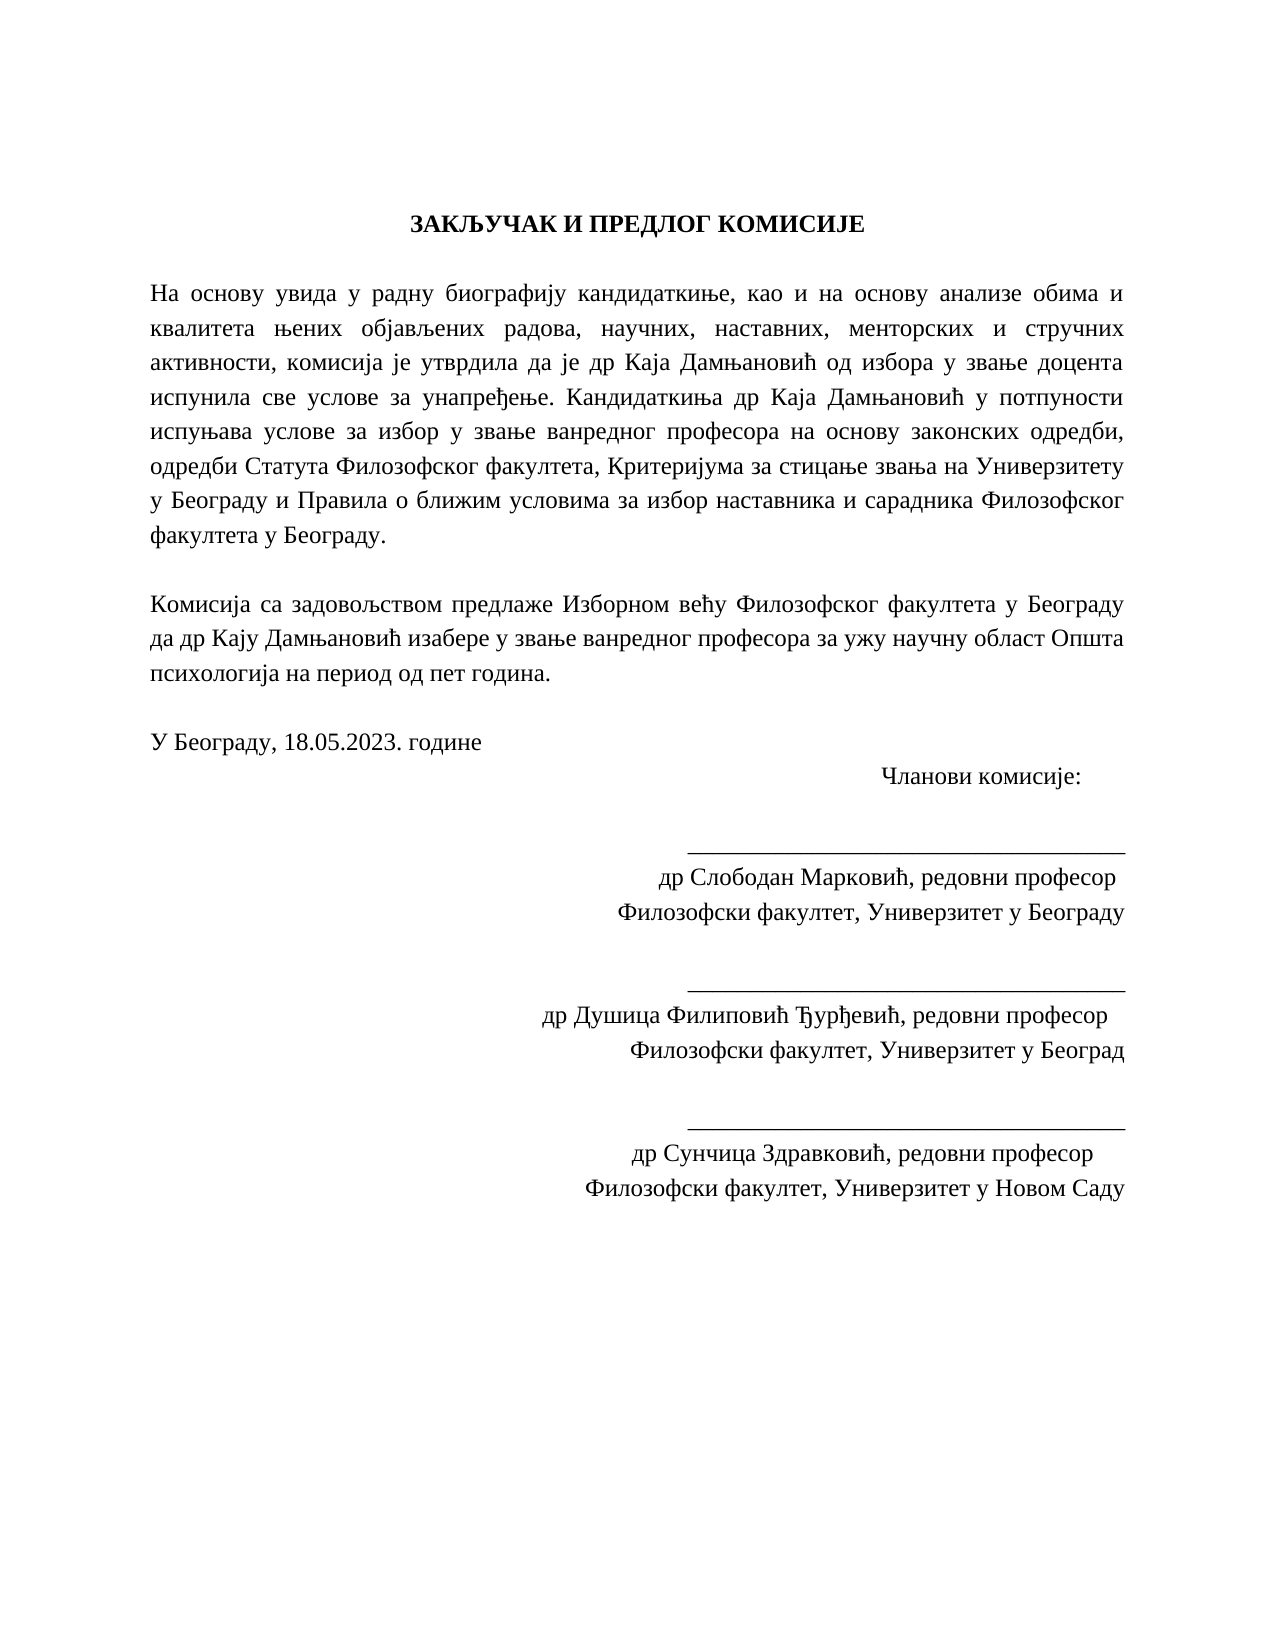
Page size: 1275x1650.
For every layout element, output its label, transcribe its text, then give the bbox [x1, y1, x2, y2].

text Филозофски факултет, Универзитет у Београд [150, 1035, 1125, 1063]
text др Слободан Марковић, редовни професор [650, 862, 1125, 891]
text У Београду, 18.05.2023. године [150, 727, 1125, 756]
text др Душица Филиповић Ђурђевић, редовни професор [525, 1000, 1125, 1029]
text Закључак и предлог комисије [150, 209, 1125, 238]
text ___________________________________ [150, 1104, 1125, 1132]
text На основу увида у радну биографију кандидаткиње, као и на основу анализе обима и квалитета њених објављених радова, научних, наставних, менторских и стручних активности, комисија је утврдила да је др Каја Дамњановић од избора у звање доцента испунила све услове за унапређење. Кандидаткиња др Каја Дамњановић у потпуности испуњава услове за избор у звање ванредног професора на основу законских одредби, одредби Статута Филозофског факултета, Критеријума за стицање звања на Универзитету у Београду и Правила о ближим условима за избор наставника и сарадника Филозофског факултета у Београду. [150, 278, 1125, 549]
text ___________________________________ [150, 966, 1125, 994]
text Филозофски факултет, Универзитет у Београду [150, 897, 1125, 926]
text ___________________________________ [150, 828, 1125, 857]
text др Сунчица Здравковић, редовни професор [600, 1138, 1125, 1167]
text Комисија са задовољством предлаже Изборном већу Филозофског факултета у Београду да др Кају Дамњановић изабере у звање ванредног професора за ужу научну област Општа психологија на период од пет година. [150, 589, 1125, 687]
text Филозофски факултет, Универзитет у Новом Саду [150, 1173, 1125, 1201]
text Чланови комисије: [825, 761, 1125, 790]
